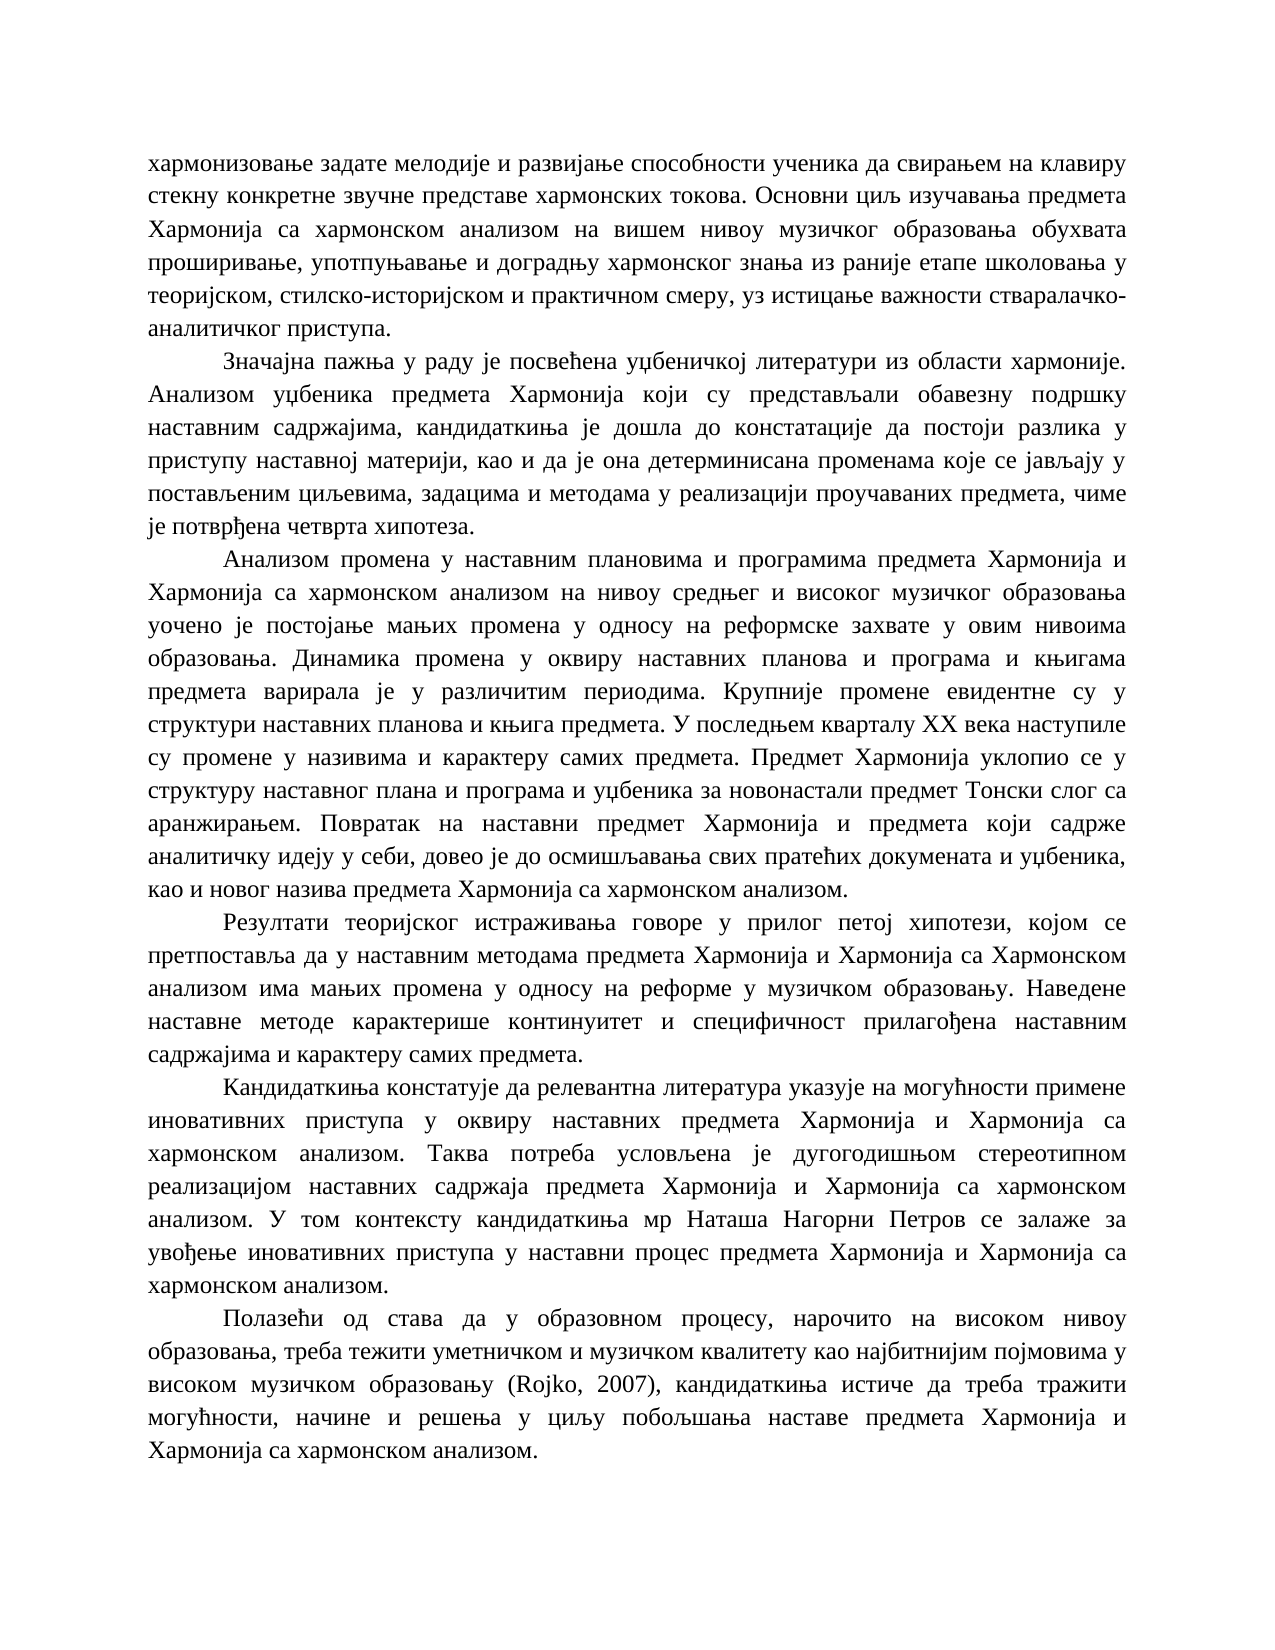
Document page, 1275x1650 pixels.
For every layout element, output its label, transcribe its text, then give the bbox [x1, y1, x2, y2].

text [148, 148, 1127, 341]
text Значајна пажња у раду је посвећена уџбеничкој литератури из области хармоније. Анализом уџбеника предмета Хармонија који су представљали обавезну подршку наставним садржајима, кандидаткиња је дошла до констатације да постоји разлика у приступу наставној материји, као и да је она детерминисана променама које се јављају у постављеним циљевима, задацима и методама у реализацији проучаваних предмета, чиме је потврђена четврта хипотеза. [148, 346, 1127, 539]
text Полазећи од става да у образовном процесу, нарочито на високом нивоу образовања, треба тежити уметничком и музичком квалитету као најбитнијим појмовима у високом музичком образовању (Rojko, 2007), кандидаткиња истиче да треба тражити могућности, начине и решења у циљу побољшања наставе предмета Хармонија и Хармонија са хармонском анализом. [148, 1303, 1127, 1464]
text Кандидаткиња констатује да релевантна литература указује на могућности примене иновативних приступа у оквиру наставних предмета Хармонија и Хармонија са хармонском анализом. Таква потреба условљена је дугогодишњом стереотипном реализацијом наставних садржаја предмета Хармонија и Хармонија са хармонском анализом. У том контексту кандидаткиња мр Наташа Нагорни Петров се залаже за увођење иновативних приступа у наставни процес предмета Хармонија и Хармонија са хармонском анализом. [148, 1072, 1127, 1299]
text Анализом промена у наставним плановима и програмима предмета Хармонија и Хармонија са хармонском анализом на нивоу средњег и високог музичког образовања уочено је постојање мањих промена у односу на реформске захвате у овим нивоима образовања. Динамика промена у оквиру наставних планова и програма и књигама предмета варирала је у различитим периодима. Крупније промене евидентне су у структури наставних планова и књига предмета. У последњем кварталу ХХ века наступиле су промене у називима и карактеру самих предмета. Предмет Хармонија уклопио се у структуру наставног плана и програма и уџбеника за новонастали предмет Тонски слог са аранжирањем. Повратак на наставни предмет Хармонија и предмета који садрже аналитичку идеју у себи, довео је до осмишљавања свих пратећих докумената и уџбеника, као и новог назива предмета Хармонија са хармонском анализом. [148, 544, 1127, 903]
text Резултати теоријског истраживања говоре у прилог петој хипотези, којом се претпоставља да у наставним методама предмета Хармонија и Хармонија са Хармонском анализом има мањих промена у односу на реформе у музичком образовању. Наведене наставне методе карактерише континуитет и специфичност прилагођена наставним садржајима и карактеру самих предмета. [148, 907, 1127, 1068]
